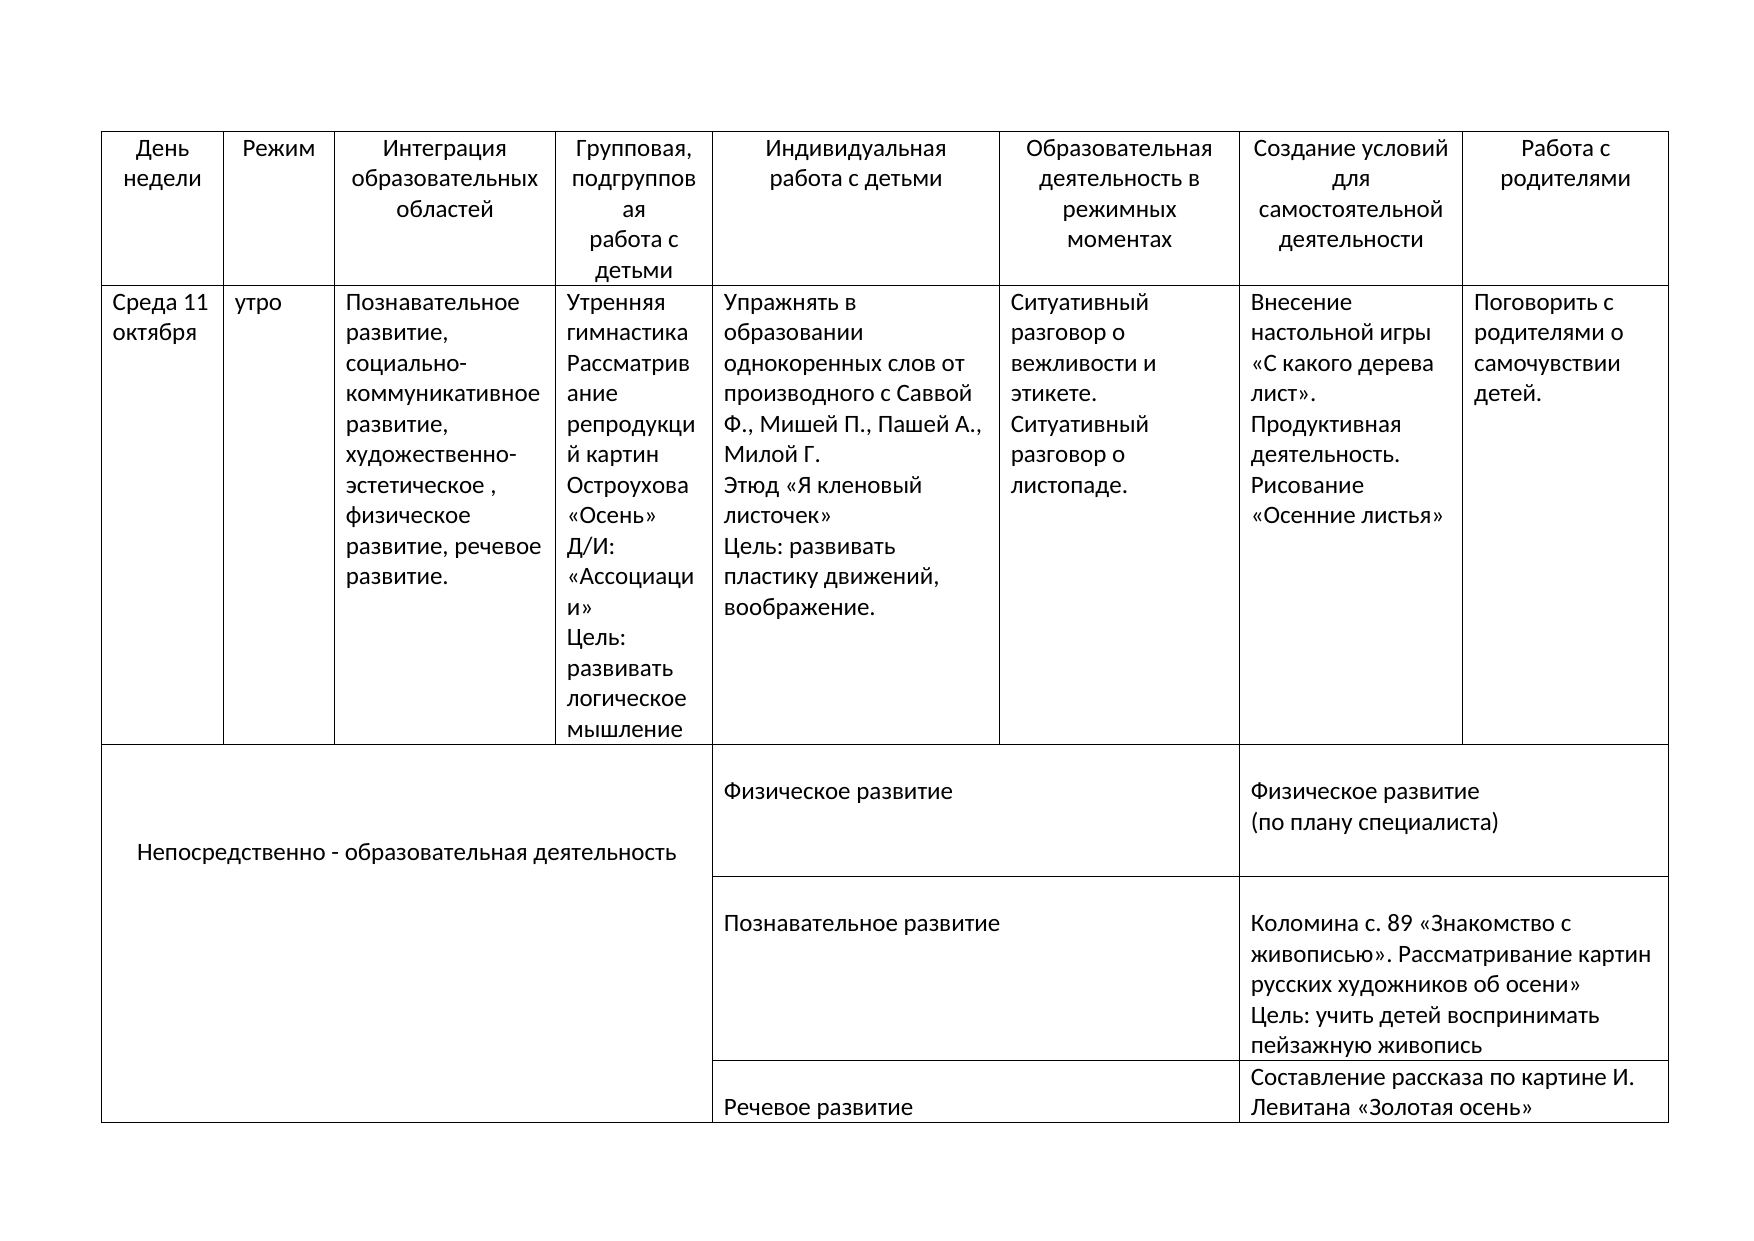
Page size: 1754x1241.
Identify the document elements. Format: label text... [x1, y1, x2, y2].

table_header Работа с родителями [1463, 132, 1668, 285]
table_cell Физическое развитие [713, 745, 1239, 876]
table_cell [1240, 1061, 1668, 1122]
table_cell Коломина с. 89 «Знакомство с живописью». Рассматривание картин русских художников об осени» Цель: учить детей воспринимать пейзажную живопись [1240, 877, 1668, 1060]
table_cell Познавательное развитие [713, 877, 1239, 1060]
table_cell Поговорить с родителями о самочувствии детей. [1463, 286, 1668, 743]
table_header Индивидуальная работа с детьми [713, 132, 999, 285]
table_header Образовательная деятельность в режимных моментах [1000, 132, 1239, 285]
table_header День недели [102, 132, 223, 285]
table_cell Утренняя гимнастика Рассматривание репродукций картин Остроухова «Осень» Д/И: «Ассоциации» Цель: развивать логическое мышление [556, 286, 712, 743]
table_cell Физическое развитие (по плану специалиста) [1240, 745, 1668, 876]
table_header Групповая, подгрупповая работа с детьми [556, 132, 712, 285]
table_header Режим [224, 132, 334, 285]
table_cell Познавательное развитие, социально- коммуникативное развитие, художественно-эстетическое , физическое развитие, речевое развитие. [335, 286, 555, 743]
table_header Интеграция образовательных областей [335, 132, 555, 285]
table_cell Речевое развитие [713, 1061, 1239, 1122]
table_cell утро [224, 286, 334, 743]
table_header Создание условий для самостоятельной деятельности [1240, 132, 1462, 285]
table_cell Упражнять в образовании однокоренных слов от производного с Саввой Ф., Мишей П., Пашей А., Милой Г. Этюд «Я кленовый листочек» Цель: развивать пластику движений, воображение. [713, 286, 999, 743]
table_cell Внесение настольной игры «С какого дерева лист». Продуктивная деятельность. Рисование «Осенние листья» [1240, 286, 1462, 743]
table_cell Непосредственно - образовательная деятельность [102, 745, 712, 1122]
table_cell Среда 11 октября [102, 286, 223, 743]
table_cell Ситуативный разговор о вежливости и этикете. Ситуативный разговор о листопаде. [1000, 286, 1239, 743]
